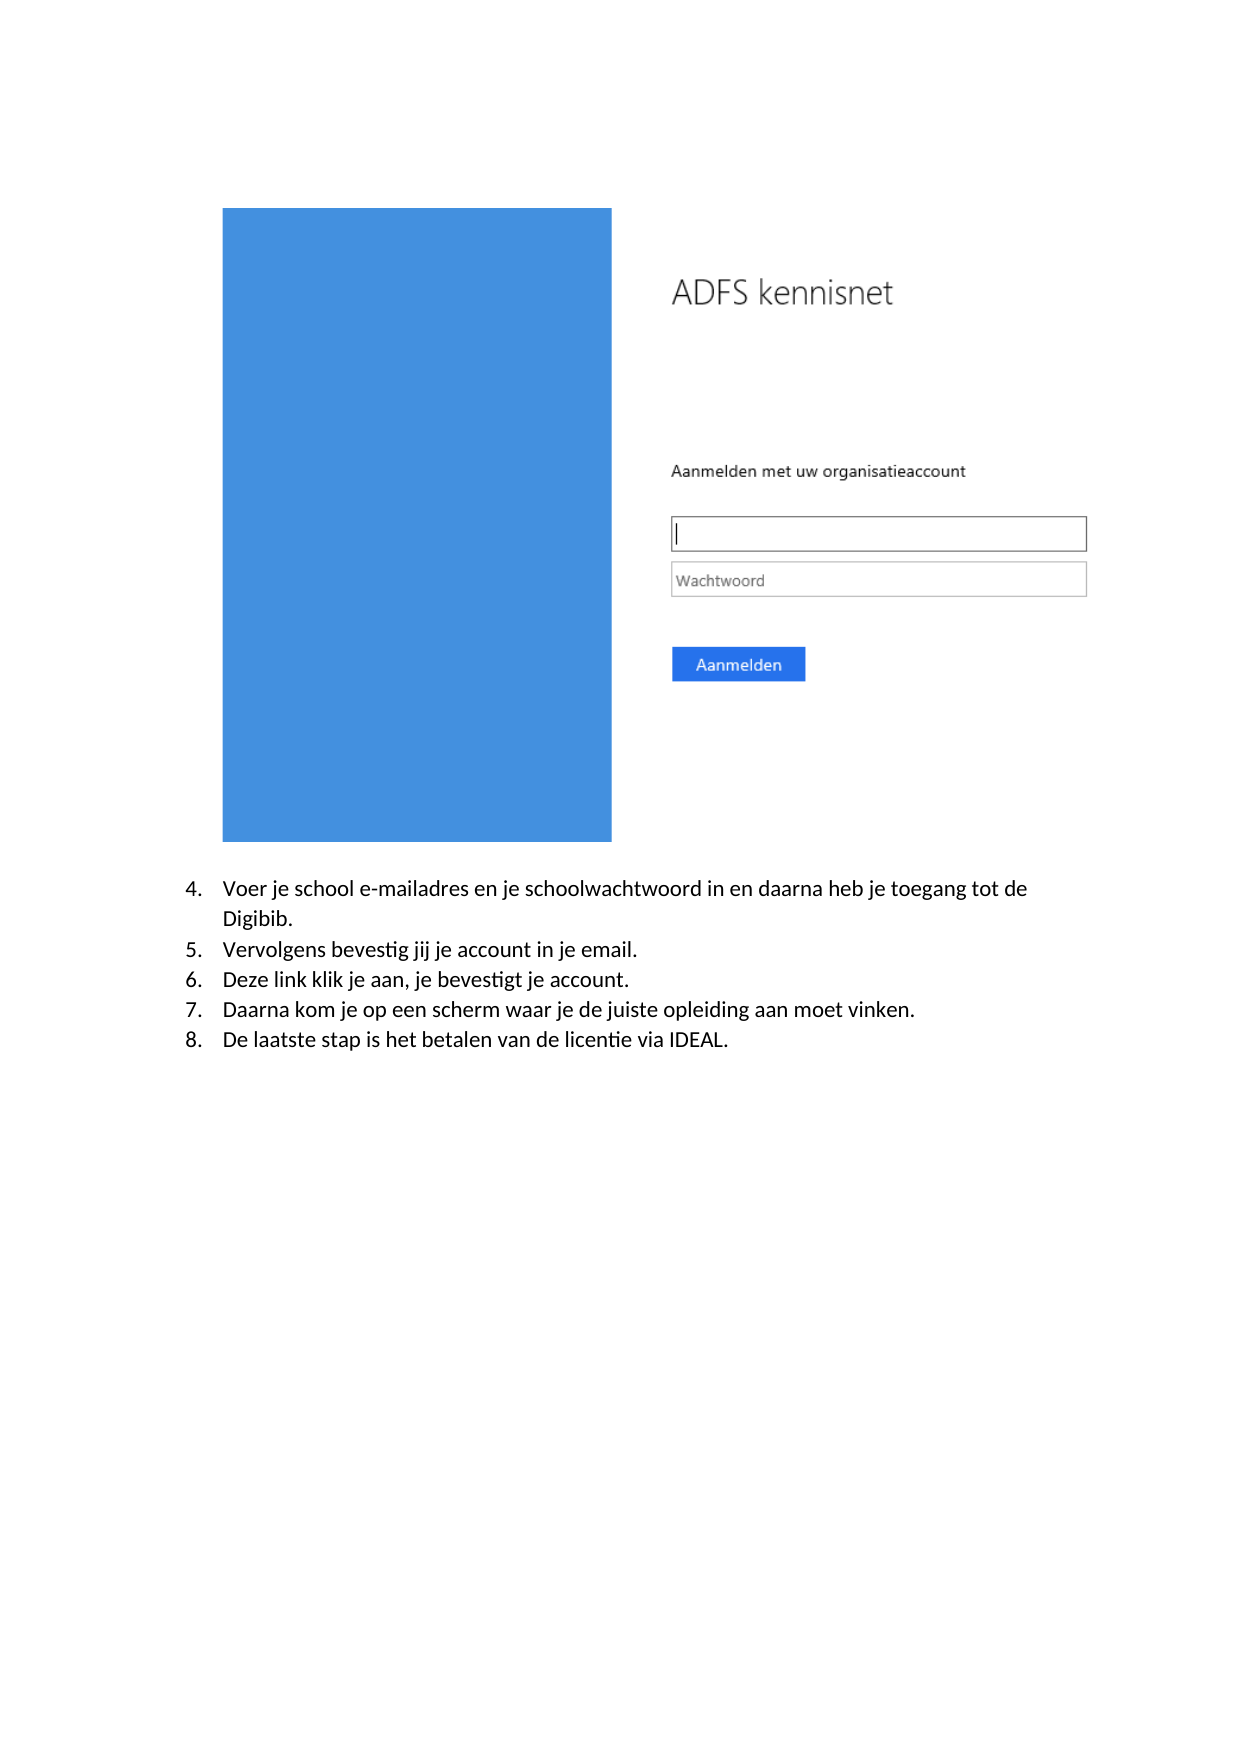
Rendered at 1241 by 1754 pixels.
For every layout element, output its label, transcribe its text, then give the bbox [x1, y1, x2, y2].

list Vervolgens bevestig jij je account in je email. [185, 935, 1093, 963]
list Daarna kom je op een scherm waar je de juiste opleiding aan moet vinken. [185, 995, 1093, 1023]
picture [222, 208, 1168, 842]
list De laatste stap is het betalen van de licentie via IDEAL. [185, 1025, 1093, 1084]
list Deze link klik je aan, je bevestigt je account. [185, 965, 1093, 993]
list Voer je school e-mailadres en je schoolwachtwoord in en daarna heb je toegang tot de Digibib. [185, 874, 1093, 933]
